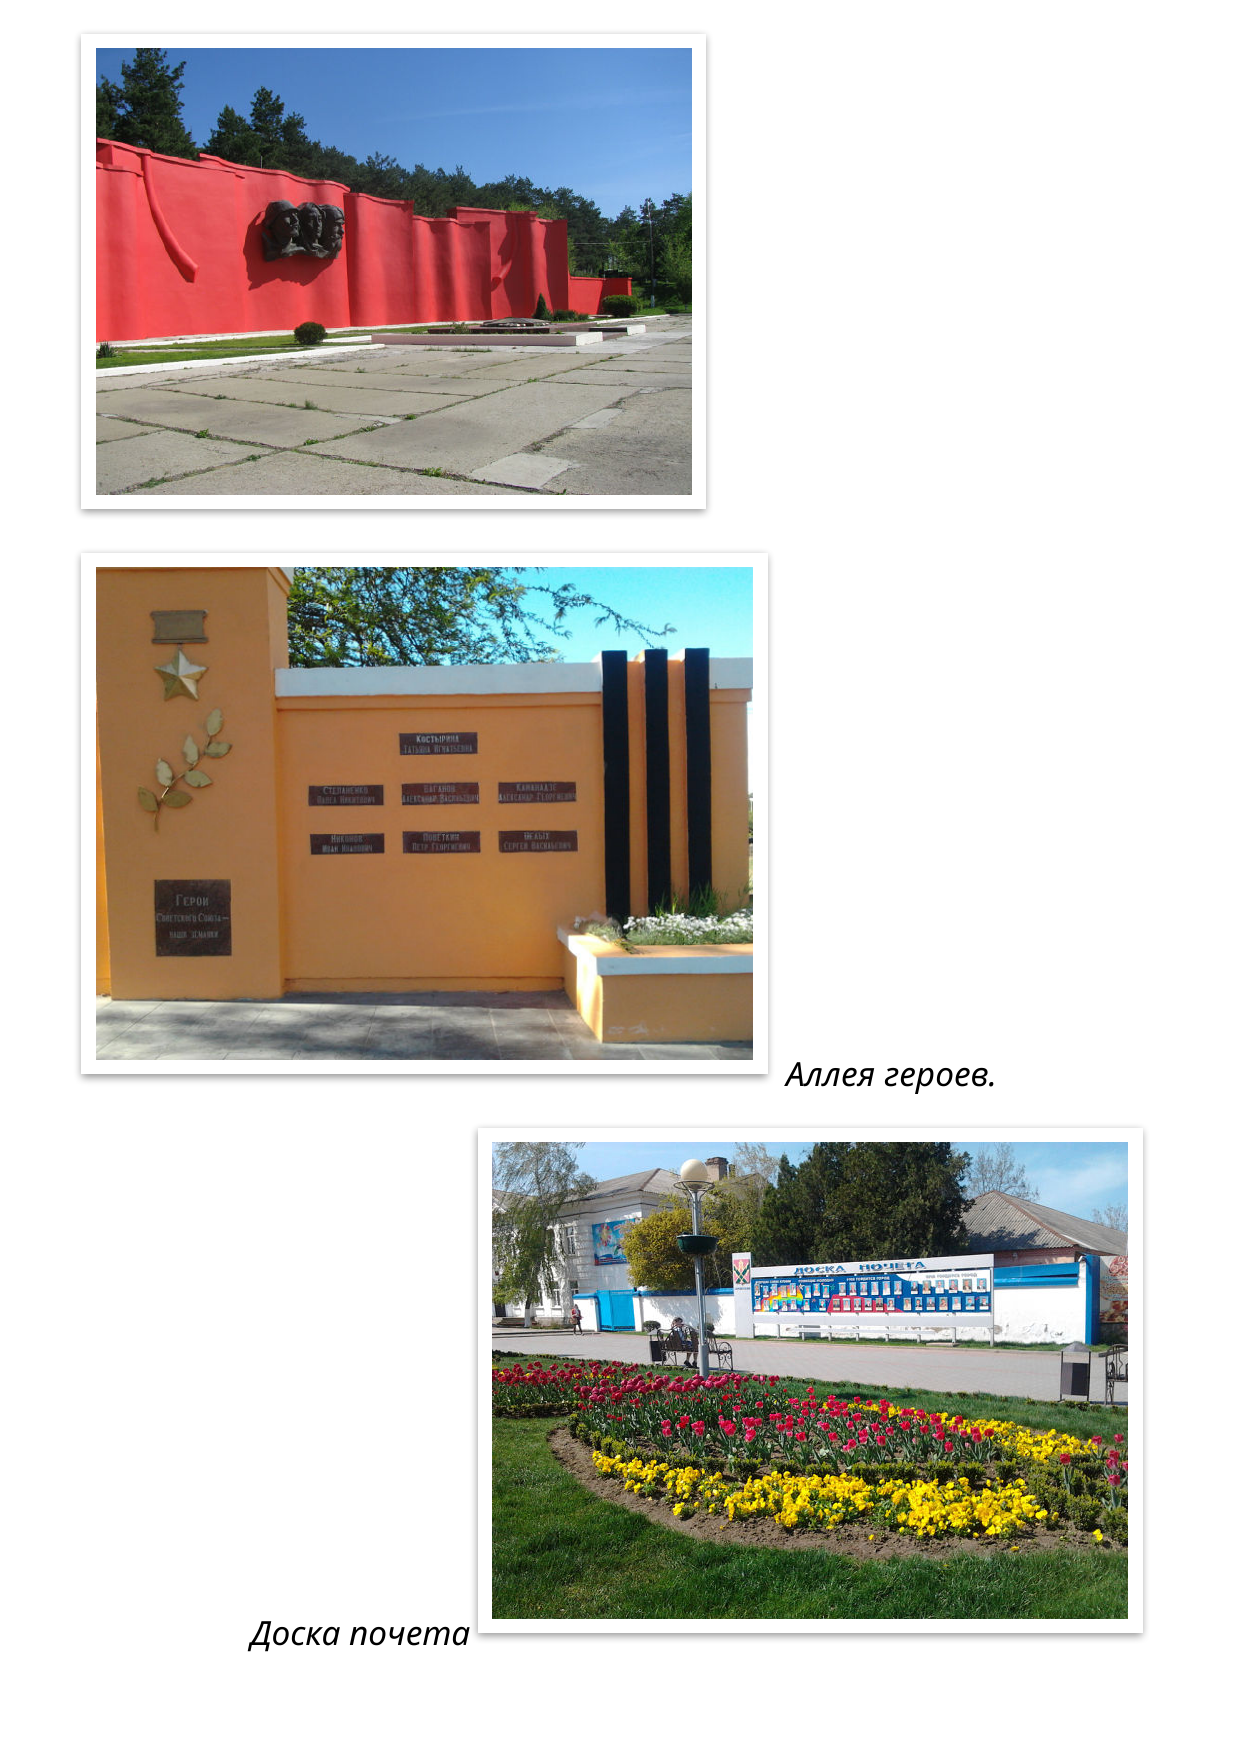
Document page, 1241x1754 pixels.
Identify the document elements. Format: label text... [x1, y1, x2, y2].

picture [492, 1142, 1128, 1619]
picture [96, 567, 753, 1060]
picture [96, 48, 692, 495]
